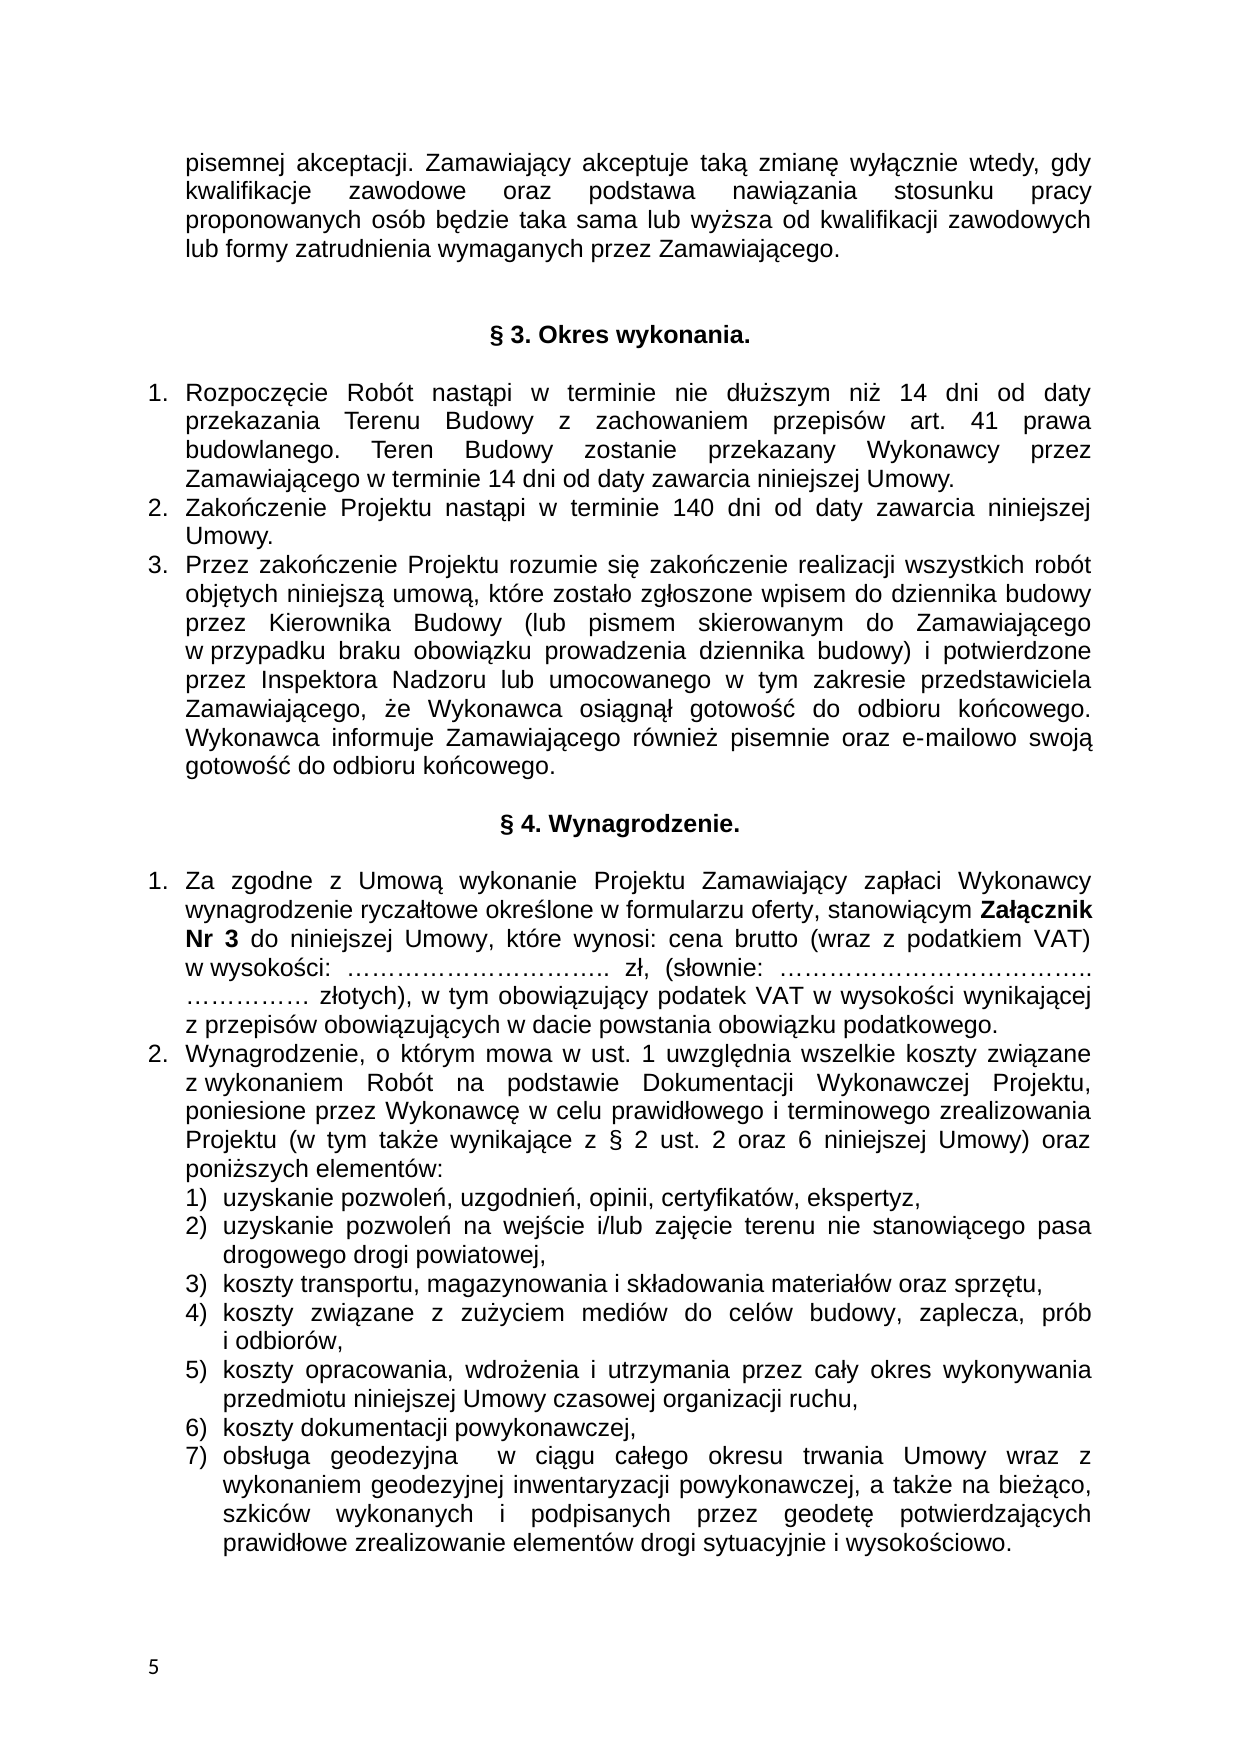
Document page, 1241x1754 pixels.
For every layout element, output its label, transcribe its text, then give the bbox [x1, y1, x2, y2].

list Zakończenie Projektu nastąpi w terminie 140 dni od daty zawarcia niniejszej Umowy. [148, 493, 1093, 550]
list obsługa geodezyjna w ciągu całego okresu trwania Umowy wraz z wykonaniem geodezyjnej inwentaryzacji powykonawczej, a także na bieżąco, szkiców wykonanych i podpisanych przez geodetę potwierdzających prawidłowe zrealizowanie elementów drogi sytuacyjnie i wysokościowo. [185, 1441, 1093, 1556]
list uzyskanie pozwoleń, uzgodnień, opinii, certyfikatów, ekspertyz, [185, 1183, 1093, 1211]
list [148, 148, 1093, 263]
list Za zgodne z Umową wykonanie Projektu Zamawiający zapłaci Wykonawcy wynagrodzenie ryczałtowe określone w formularzu oferty, stanowiącym Załącznik Nr 3 do niniejszej Umowy, które wynosi: cena brutto (wraz z podatkiem VAT) w wysokości: ………………………….. zł, (słownie: ……………………………….. …………… złotych), w tym obowiązujący podatek VAT w wysokości wynikającej z przepisów obowiązujących w dacie powstania obowiązku podatkowego. [148, 866, 1093, 1039]
list koszty opracowania, wdrożenia i utrzymania przez cały okres wykonywania przedmiotu niniejszej Umowy czasowej organizacji ruchu, [185, 1355, 1093, 1413]
text § 3. Okres wykonania. [148, 320, 1093, 349]
list koszty transportu, magazynowania i składowania materiałów oraz sprzętu, [185, 1269, 1093, 1298]
text § 4. Wynagrodzenie. [148, 809, 1093, 838]
list Przez zakończenie Projektu rozumie się zakończenie realizacji wszystkich robót objętych niniejszą umową, które zostało zgłoszone wpisem do dziennika budowy przez Kierownika Budowy (lub pismem skierowanym do Zamawiającego w przypadku braku obowiązku prowadzenia dziennika budowy) i potwierdzone przez Inspektora Nadzoru lub umocowanego w tym zakresie przedstawiciela Zamawiającego, że Wykonawca osiągnął gotowość do odbioru końcowego. Wykonawca informuje Zamawiającego również pisemnie oraz e-mailowo swoją gotowość do odbioru końcowego. [148, 550, 1093, 780]
list uzyskanie pozwoleń na wejście i/lub zajęcie terenu nie stanowiącego pasa drogowego drogi powiatowej, [185, 1211, 1093, 1269]
list Rozpoczęcie Robót nastąpi w terminie nie dłuższym niż 14 dni od daty przekazania Terenu Budowy z zachowaniem przepisów art. 41 prawa budowlanego. Teren Budowy zostanie przekazany Wykonawcy przez Zamawiającego w terminie 14 dni od daty zawarcia niniejszej Umowy. [148, 378, 1093, 493]
list koszty dokumentacji powykonawczej, [185, 1413, 1093, 1441]
list Wynagrodzenie, o którym mowa w ust. 1 uwzględnia wszelkie koszty związane z wykonaniem Robót na podstawie Dokumentacji Wykonawczej Projektu, poniesione przez Wykonawcę w celu prawidłowego i terminowego zrealizowania Projektu (w tym także wynikające z § 2 ust. 2 oraz 6 niniejszej Umowy) oraz poniższych elementów: [148, 1039, 1093, 1183]
list koszty związane z zużyciem mediów do celów budowy, zaplecza, prób i odbiorów, [185, 1298, 1093, 1355]
